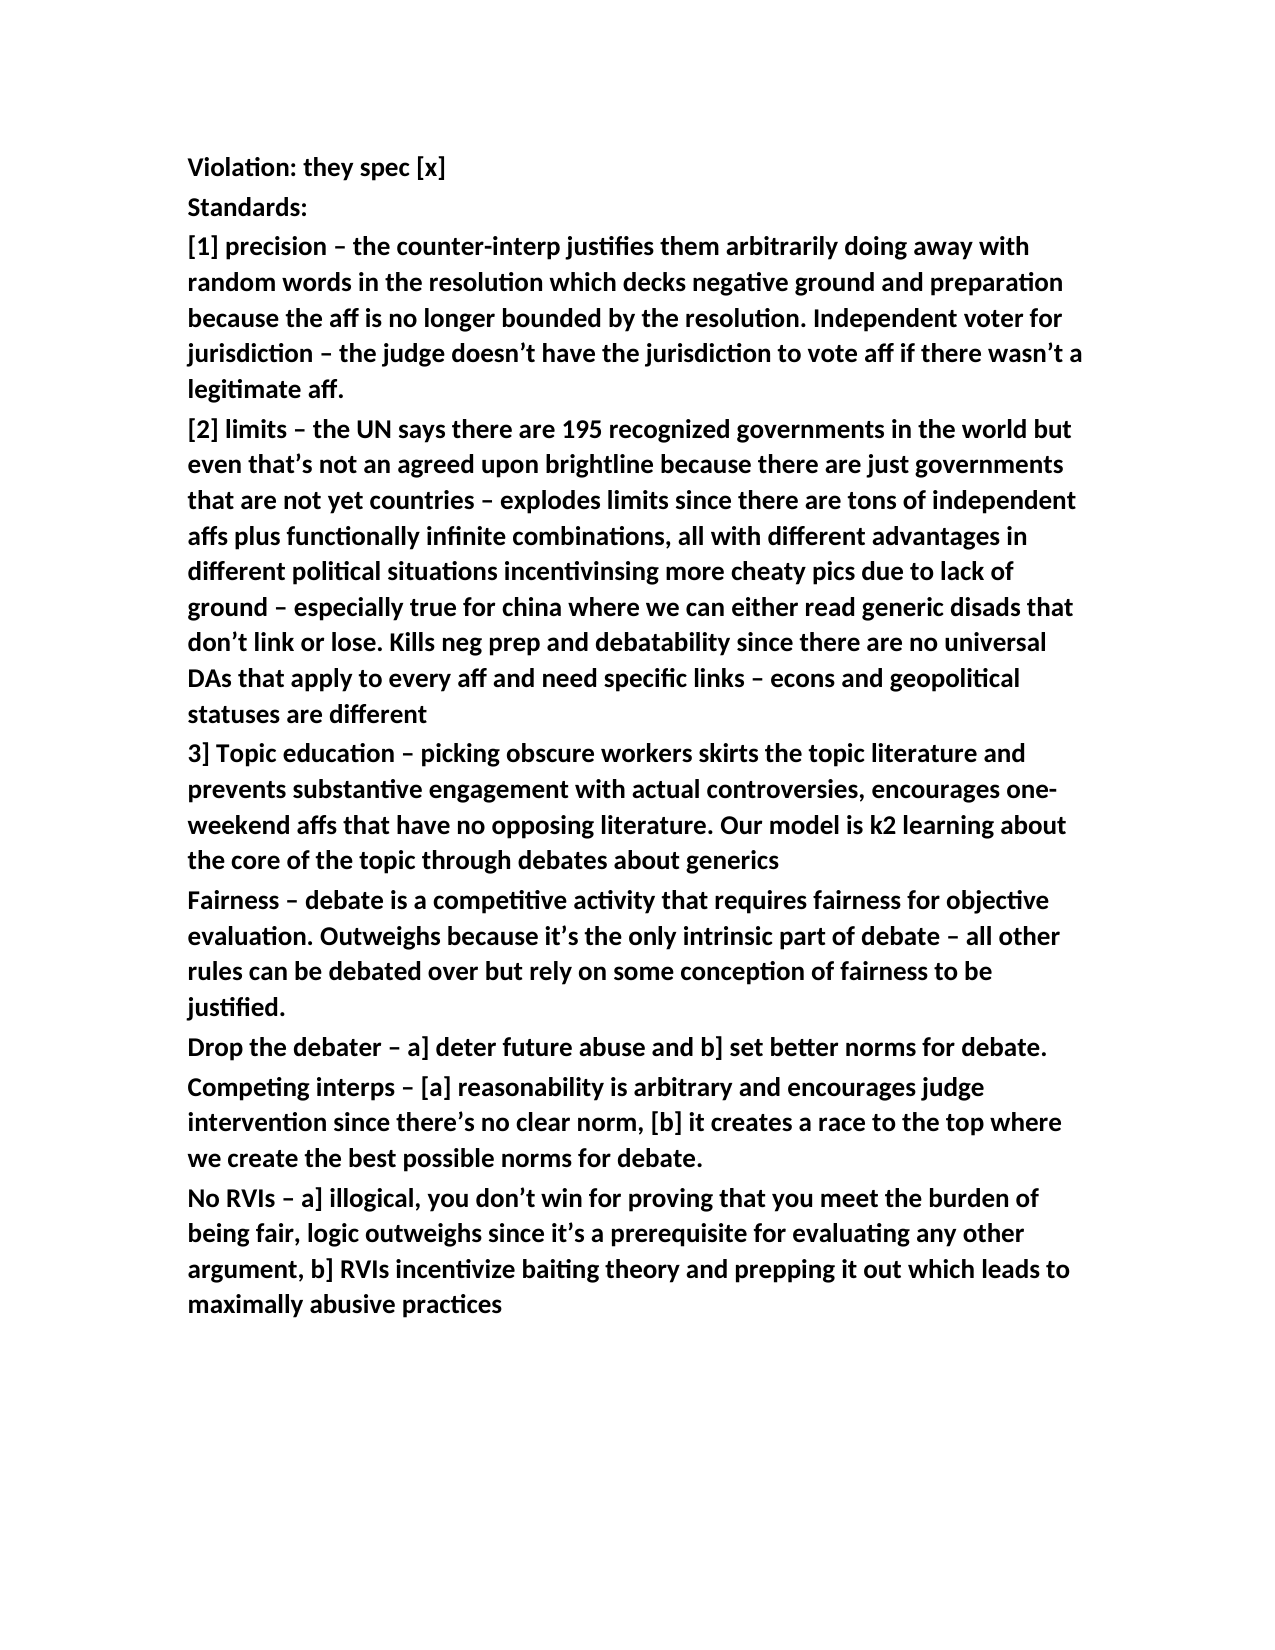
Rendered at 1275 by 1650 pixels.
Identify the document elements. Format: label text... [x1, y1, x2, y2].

subtitle Drop the debater – a] deter future abuse and b] set better norms for debate. [187, 1030, 1087, 1063]
subtitle [1] precision – the counter-interp justifies them arbitrarily doing away with random words in the resolution which decks negative ground and preparation because the aff is no longer bounded by the resolution. Independent voter for jurisdiction – the judge doesn’t have the jurisdiction to vote aff if there wasn’t a legitimate aff. [187, 229, 1087, 405]
subtitle Competing interps – [a] reasonability is arbitrary and encourages judge intervention since there’s no clear norm, [b] it creates a race to the top where we create the best possible norms for debate. [187, 1070, 1087, 1174]
subtitle 3] Topic education – picking obscure workers skirts the topic literature and prevents substantive engagement with actual controversies, encourages one-weekend affs that have no opposing literature. Our model is k2 learning about the core of the topic through debates about generics [187, 737, 1087, 877]
subtitle No RVIs – a] illogical, you don’t win for proving that you meet the burden of being fair, logic outweighs since it’s a prerequisite for evaluating any other argument, b] RVIs incentivize baiting theory and prepping it out which leads to maximally abusive practices [187, 1181, 1087, 1321]
subtitle Fairness – debate is a competitive activity that requires fairness for objective evaluation. Outweighs because it’s the only intrinsic part of debate – all other rules can be debated over but rely on some conception of fairness to be justified. [187, 883, 1087, 1023]
subtitle Standards: [187, 190, 1087, 223]
subtitle [2] limits – the UN says there are 195 recognized governments in the world but even that’s not an agreed upon brightline because there are just governments that are not yet countries – explodes limits since there are tons of independent affs plus functionally infinite combinations, all with different advantages in different political situations incentivinsing more cheaty pics due to lack of ground – especially true for china where we can either read generic disads that don’t link or lose. Kills neg prep and debatability since there are no universal DAs that apply to every aff and need specific links – econs and geopolitical statuses are different [187, 412, 1087, 730]
subtitle Violation: they spec [x] [187, 150, 1087, 183]
